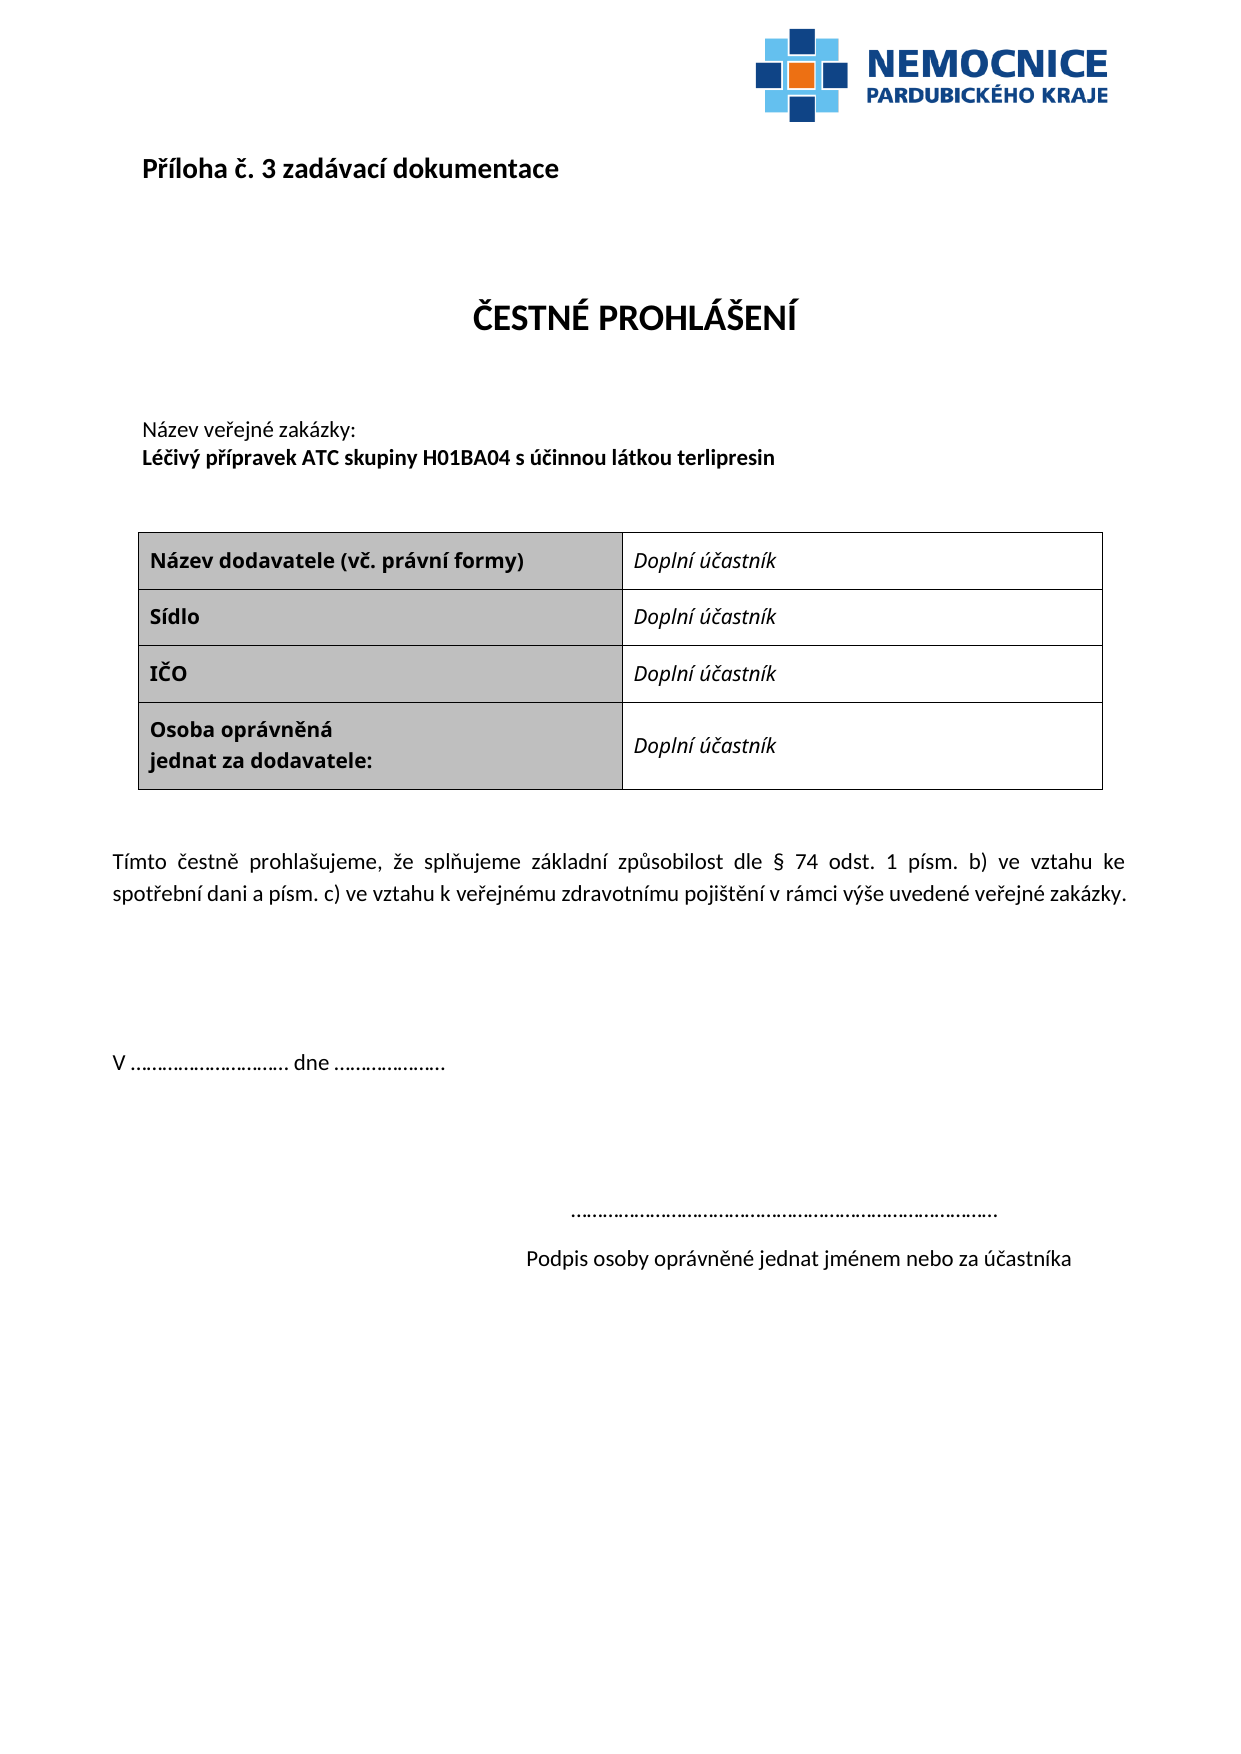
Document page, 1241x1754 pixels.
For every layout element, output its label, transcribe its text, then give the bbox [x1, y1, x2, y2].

picture [754, 27, 1108, 123]
table_cell Doplní účastník [623, 590, 1102, 645]
table_cell Doplní účastník [623, 703, 1102, 789]
table_cell IČO [139, 646, 622, 702]
text Tímto čestně prohlašujeme, že splňujeme základní způsobilost dle § 74 odst. 1 písm. b) ve vztahu ke spotřební dani a písm. c) ve vztahu k veřejnému zdravotnímu pojištění v rámci výše uvedené veřejné zakázky. [112, 847, 1128, 908]
table_cell Doplní účastník [623, 646, 1102, 702]
text Název veřejné zakázky: [112, 415, 1128, 443]
table_header Doplní účastník [623, 533, 1102, 589]
text Podpis osoby oprávněné jednat jménem nebo za účastníka [112, 1244, 1128, 1272]
table_cell Sídlo [139, 590, 622, 645]
text V ………………………… dne ………………… [112, 1048, 1128, 1076]
text ……………………………………………………………………… [112, 1195, 1128, 1223]
table_header Název dodavatele (vč. právní formy) [139, 533, 622, 589]
text ČESTNÉ PROHLÁŠENÍ [142, 294, 1128, 339]
text Léčivý přípravek ATC skupiny H01BA04 s účinnou látkou terlipresin [142, 443, 1128, 471]
text Příloha č. 3 zadávací dokumentace [142, 150, 1128, 186]
table_cell Osoba oprávněná jednat za dodavatele: [139, 703, 622, 789]
